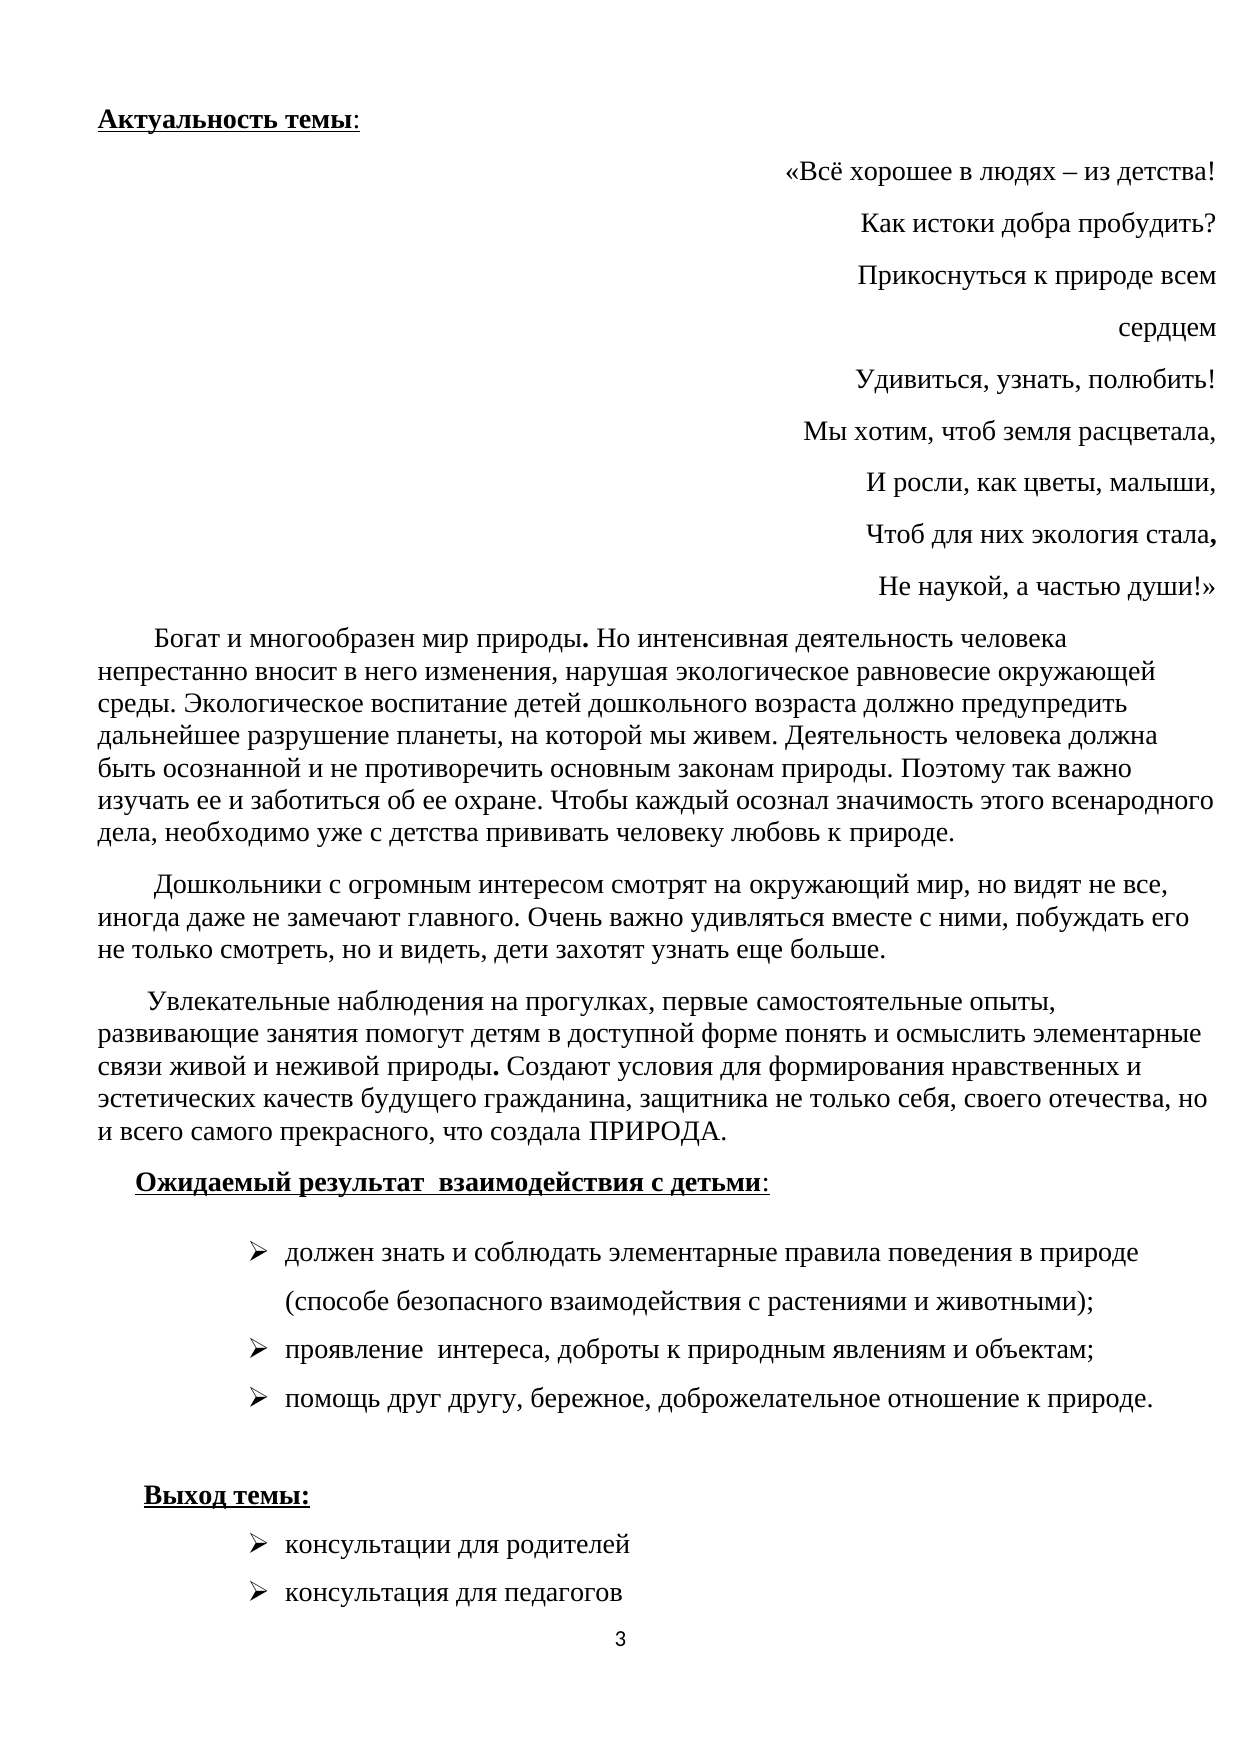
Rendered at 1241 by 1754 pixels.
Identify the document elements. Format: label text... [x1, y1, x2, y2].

list консультация для педагогов [247, 1575, 1217, 1608]
text Увлекательные наблюдения на прогулках, первые самостоятельные опыты, развивающие занятия помогут детям в доступной форме понять и осмыслить элементарные связи живой и неживой природы. Создают условия для формирования нравственных и эстетических качеств будущего гражданина, защитника не только себя, своего отечества, но и всего самого прекрасного, что создала ПРИРОДА. [97, 984, 1217, 1146]
text Не наукой, а частью души!» [97, 569, 1217, 602]
text Ожидаемый результат взаимодействия с детьми: [135, 1166, 1217, 1198]
text И росли, как цветы, малыши, [97, 466, 1217, 498]
text Удивиться, узнать, полюбить! [97, 362, 1217, 394]
text Как истоки добра пробудить? [97, 206, 1217, 238]
list должен знать и соблюдать элементарные правила поведения в природе (способе безопасного взаимодействия с растениями и животными); [247, 1235, 1217, 1316]
text Чтоб для них экология стала, [97, 517, 1217, 550]
text сердцем [97, 310, 1217, 342]
text «Всё хорошее в людях – из детства! [97, 154, 1217, 187]
text Мы хотим, чтоб земля расцветала, [97, 414, 1217, 446]
text Дошкольники с огромным интересом смотрят на окружающий мир, но видят не все, иногда даже не замечают главного. Очень важно удивляться вместе с ними, побуждать его не только смотреть, но и видеть, дети захотят узнать еще больше. [97, 867, 1217, 964]
text Прикоснуться к природе всем [97, 258, 1217, 290]
text Актуальность темы: [97, 102, 1217, 135]
list проявление интереса, доброты к природным явлениям и объектам; [247, 1332, 1217, 1364]
text Выход темы: [24, 1478, 1217, 1511]
list консультации для родителей [247, 1527, 1217, 1559]
text Богат и многообразен мир природы. Но интенсивная деятельность человека непрестанно вносит в него изменения, нарушая экологическое равновесие окружающей среды. Экологическое воспитание детей дошкольного возраста должно предупредить дальнейшее разрушение планеты, на которой мы живем. Деятельность человека должна быть осознанной и не противоречить основным законам природы. Поэтому так важно изучать ее и заботиться об ее охране. Чтобы каждый осознал значимость этого всенародного дела, необходимо уже с детства прививать человеку любовь к природе. [97, 621, 1217, 848]
list помощь друг другу, бережное, доброжелательное отношение к природе. [247, 1381, 1217, 1413]
